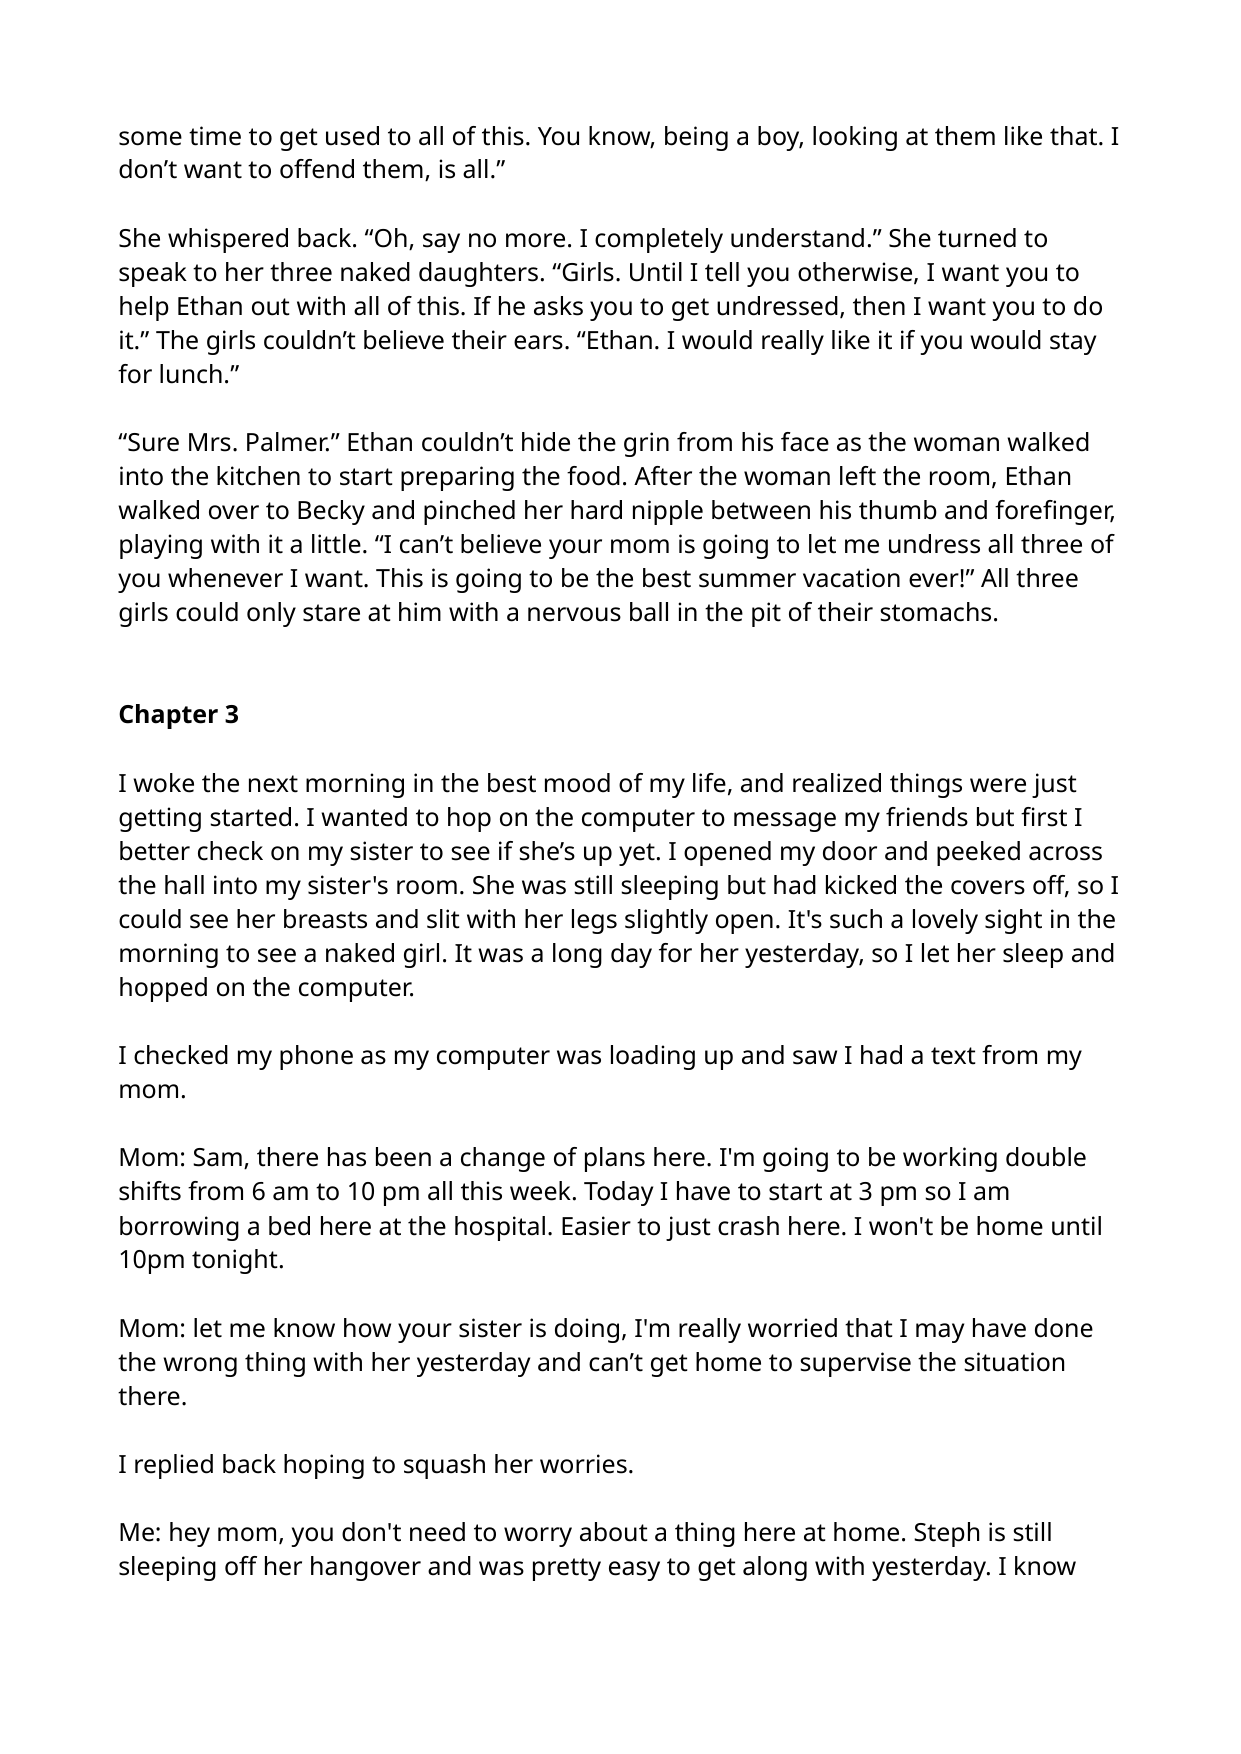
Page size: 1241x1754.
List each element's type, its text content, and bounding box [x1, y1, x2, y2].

text I woke the next morning in the best mood of my life, and realized things were just getting started. I wanted to hop on the computer to message my friends but first I better check on my sister to see if she’s up yet. I opened my door and peeked across the hall into my sister's room. She was still sleeping but had kicked the covers off, so I could see her breasts and slit with her legs slightly open. It's such a lovely sight in the morning to see a naked girl. It was a long day for her yesterday, so I let her sleep and hopped on the computer. [118, 765, 1122, 1004]
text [118, 118, 1122, 186]
text Chapter 3 [118, 697, 1122, 731]
text I checked my phone as my computer was loading up and saw I had a text from my mom. [118, 1038, 1122, 1106]
text Mom: Sam, there has been a change of plans here. I'm going to be working double shifts from 6 am to 10 pm all this week. Today I have to start at 3 pm so I am borrowing a bed here at the hospital. Easier to just crash here. I won't be home until 10pm tonight. [118, 1140, 1122, 1276]
text I replied back hoping to squash her worries. [118, 1447, 1122, 1481]
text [118, 1515, 1122, 1583]
text She whispered back. “Oh, say no more. I completely understand.” She turned to speak to her three naked daughters. “Girls. Until I tell you otherwise, I want you to help Ethan out with all of this. If he asks you to get undressed, then I want you to do it.” The girls couldn’t believe their ears. “Ethan. I would really like it if you would stay for lunch.” [118, 220, 1122, 391]
text Mom: let me know how your sister is doing, I'm really worried that I may have done the wrong thing with her yesterday and can’t get home to supervise the situation there. [118, 1310, 1122, 1412]
text “Sure Mrs. Palmer.” Ethan couldn’t hide the grin from his face as the woman walked into the kitchen to start preparing the food. After the woman left the room, Ethan walked over to Becky and pinched her hard nipple between his thumb and forefinger, playing with it a little. “I can’t believe your mom is going to let me undress all three of you whenever I want. This is going to be the best summer vacation ever!” All three girls could only stare at him with a nervous ball in the pit of their stomachs. [118, 425, 1122, 629]
